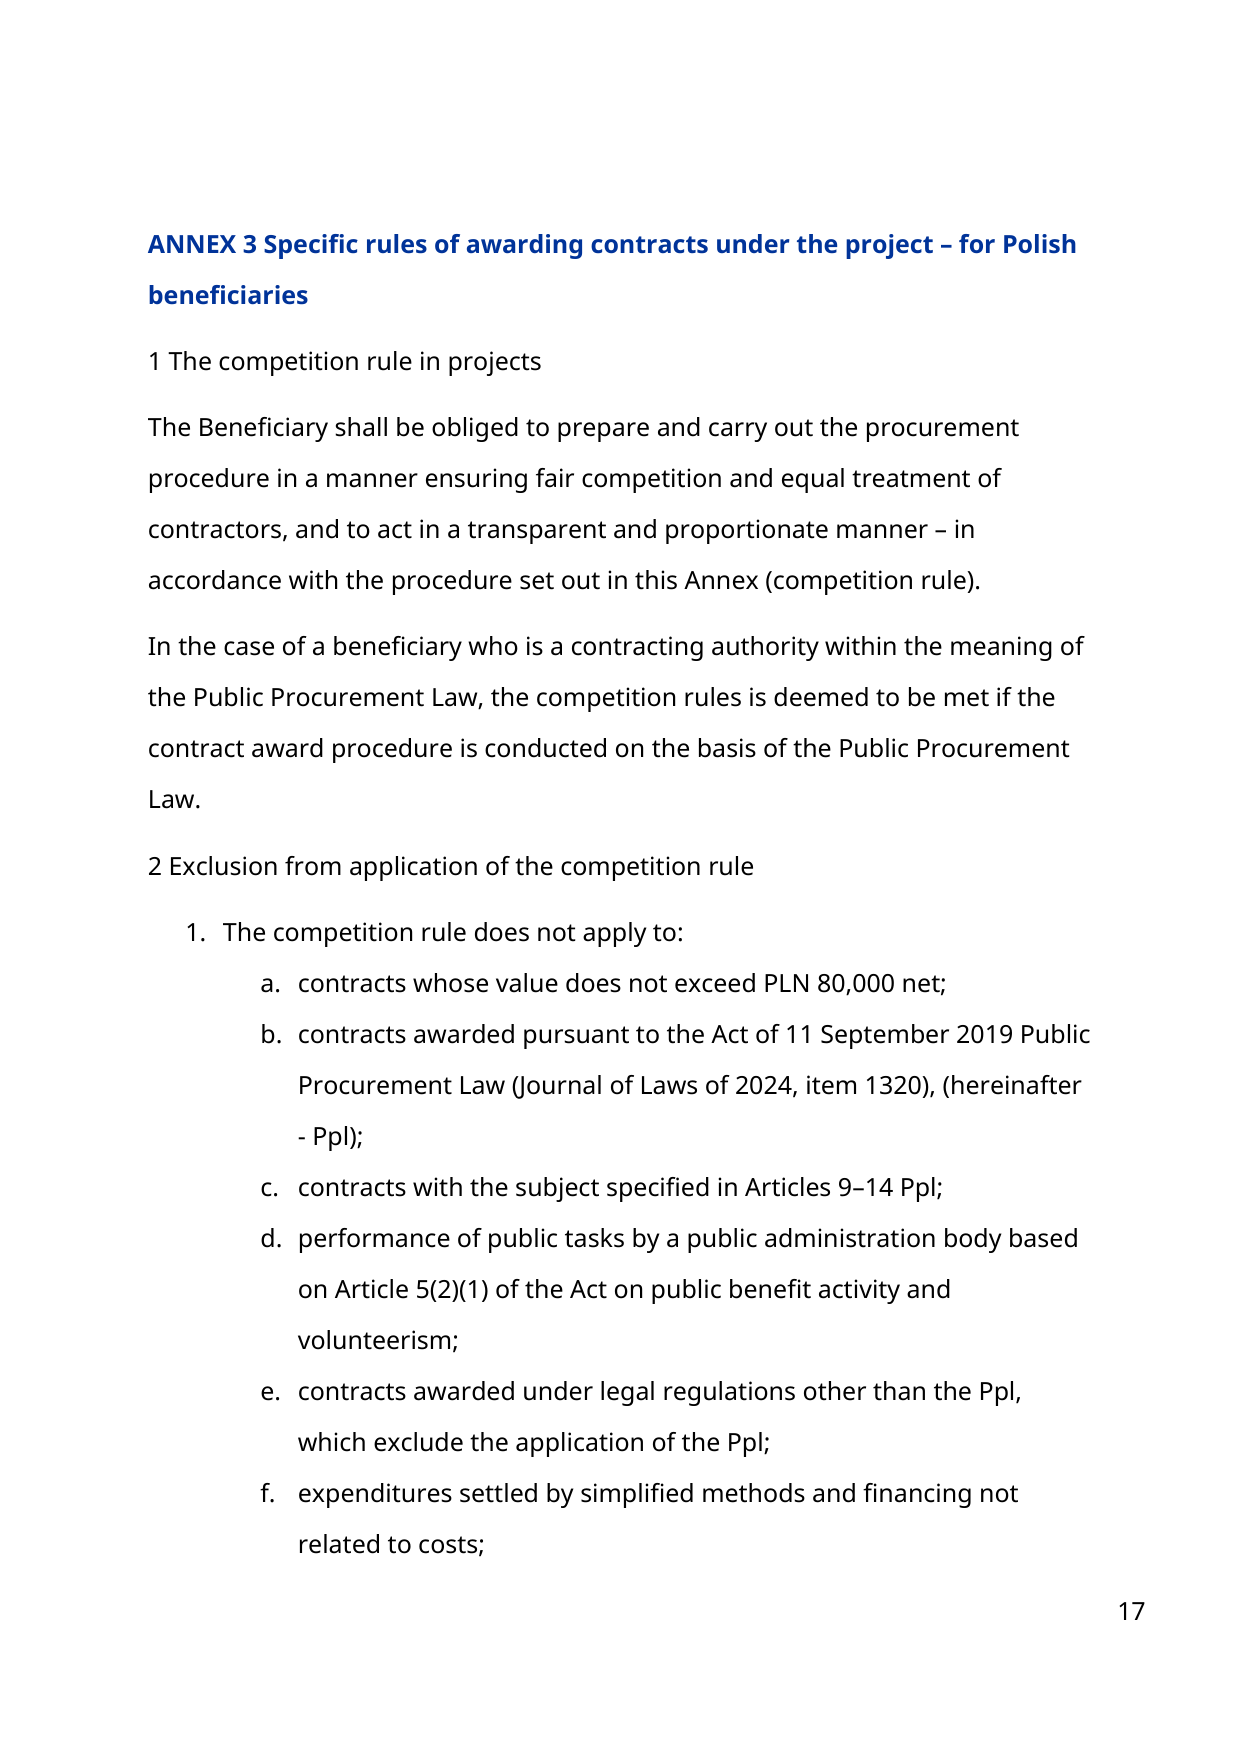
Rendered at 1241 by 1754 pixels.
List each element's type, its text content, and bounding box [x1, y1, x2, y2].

text The Beneficiary shall be obliged to prepare and carry out the procurement procedure in a manner ensuring fair competition and equal treatment of contractors, and to act in a transparent and proportionate manner – in accordance with the procedure set out in this Annex (competition rule). [148, 410, 1097, 597]
list expenditures settled by simplified methods and financing not related to costs; [260, 1476, 1094, 1561]
list contracts with the subject specified in Articles 9–14 Ppl; [260, 1169, 1094, 1203]
subtitle 2 Exclusion from application of the competition rule [148, 848, 1097, 882]
text In the case of a beneficiary who is a contracting authority within the meaning of the Public Procurement Law, the competition rules is deemed to be met if the contract award procedure is conducted on the basis of the Public Procurement Law. [148, 629, 1097, 816]
list contracts whose value does not exceed PLN 80,000 net; [260, 965, 1094, 999]
subtitle 1 The competition rule in projects [148, 344, 1097, 378]
list performance of public tasks by a public administration body based on Article 5(2)(1) of the Act on public benefit activity and volunteerism; [260, 1221, 1094, 1357]
list contracts awarded pursuant to the Act of 11 September 2019 Public Procurement Law (Journal of Laws of 2024, item 1320), (hereinafter - Ppl); [260, 1016, 1094, 1152]
subtitle ANNEX 3 Specific rules of awarding contracts under the project – for Polish beneficiaries [148, 227, 1135, 312]
list The competition rule does not apply to: [185, 914, 1094, 948]
list contracts awarded under legal regulations other than the Ppl, which exclude the application of the Ppl; [260, 1374, 1094, 1459]
